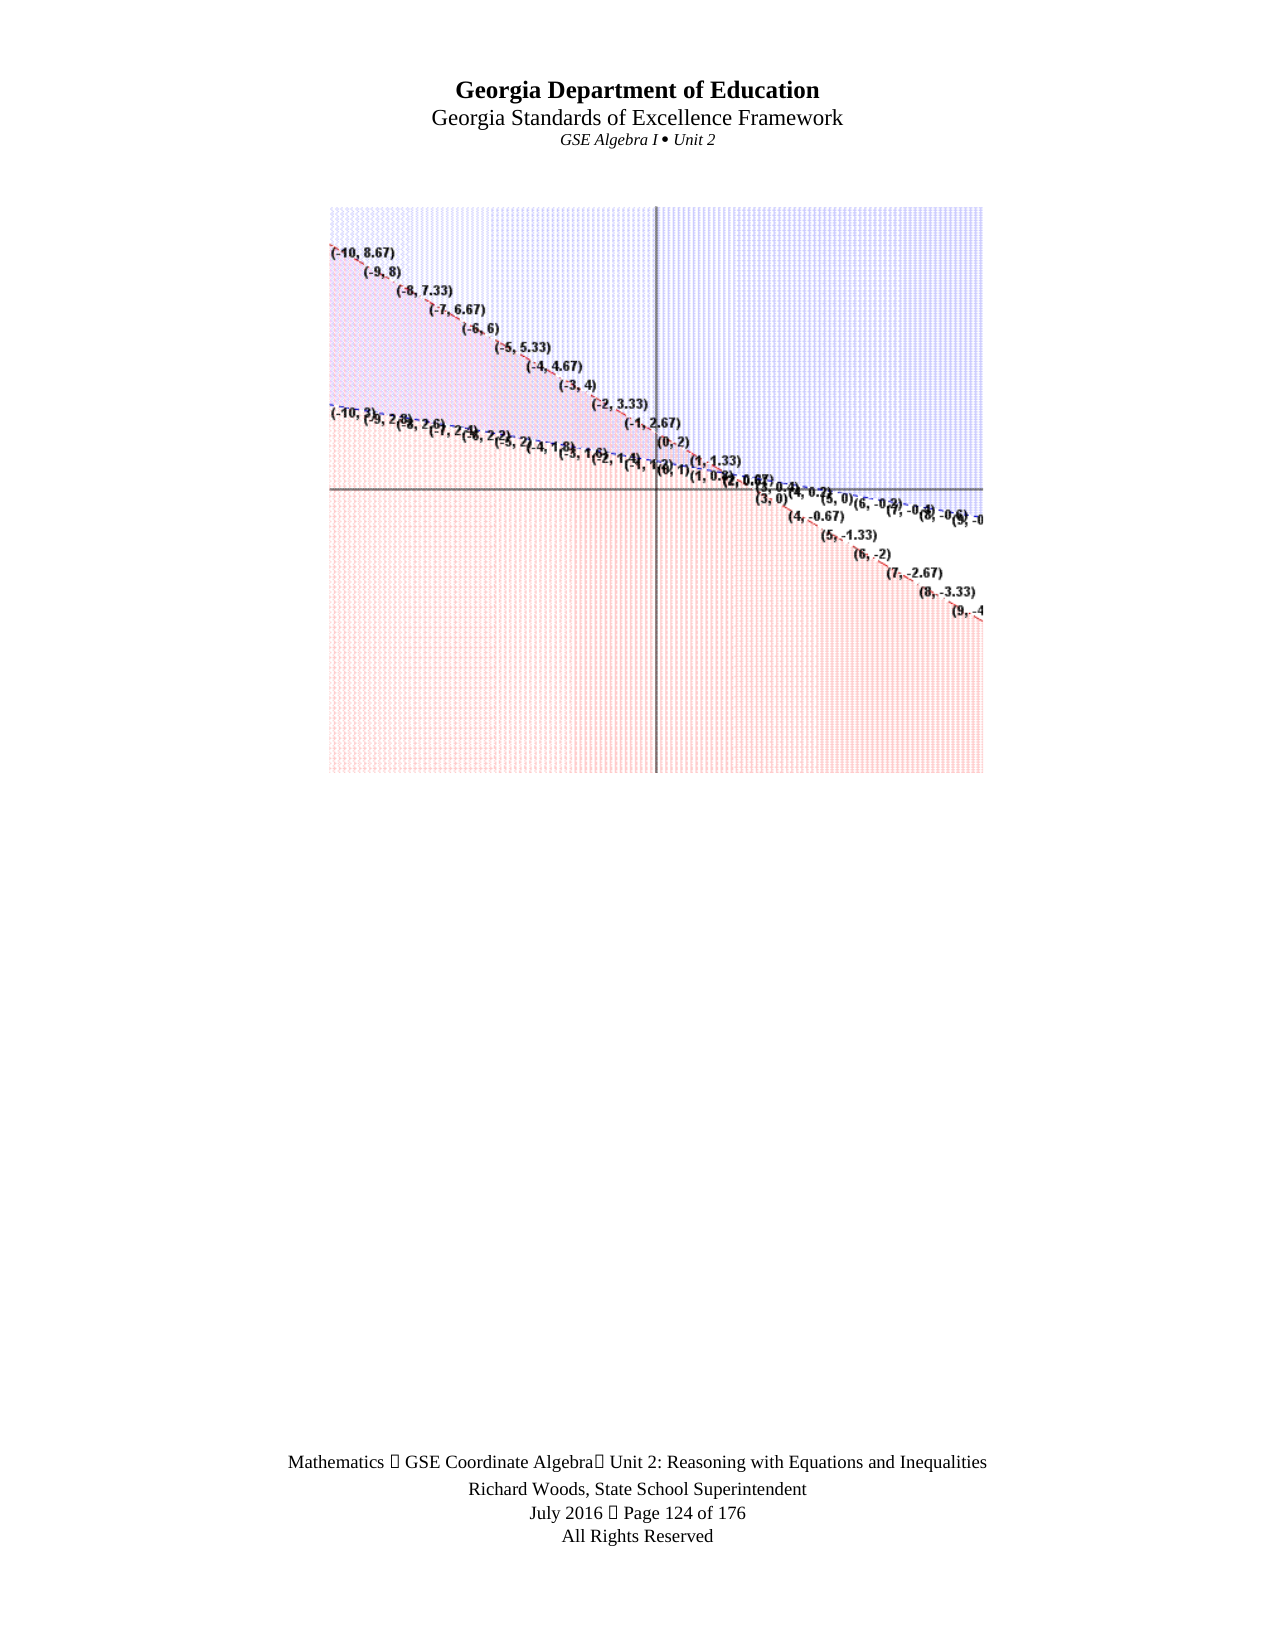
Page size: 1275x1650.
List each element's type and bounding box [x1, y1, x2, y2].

picture [329, 206, 984, 773]
